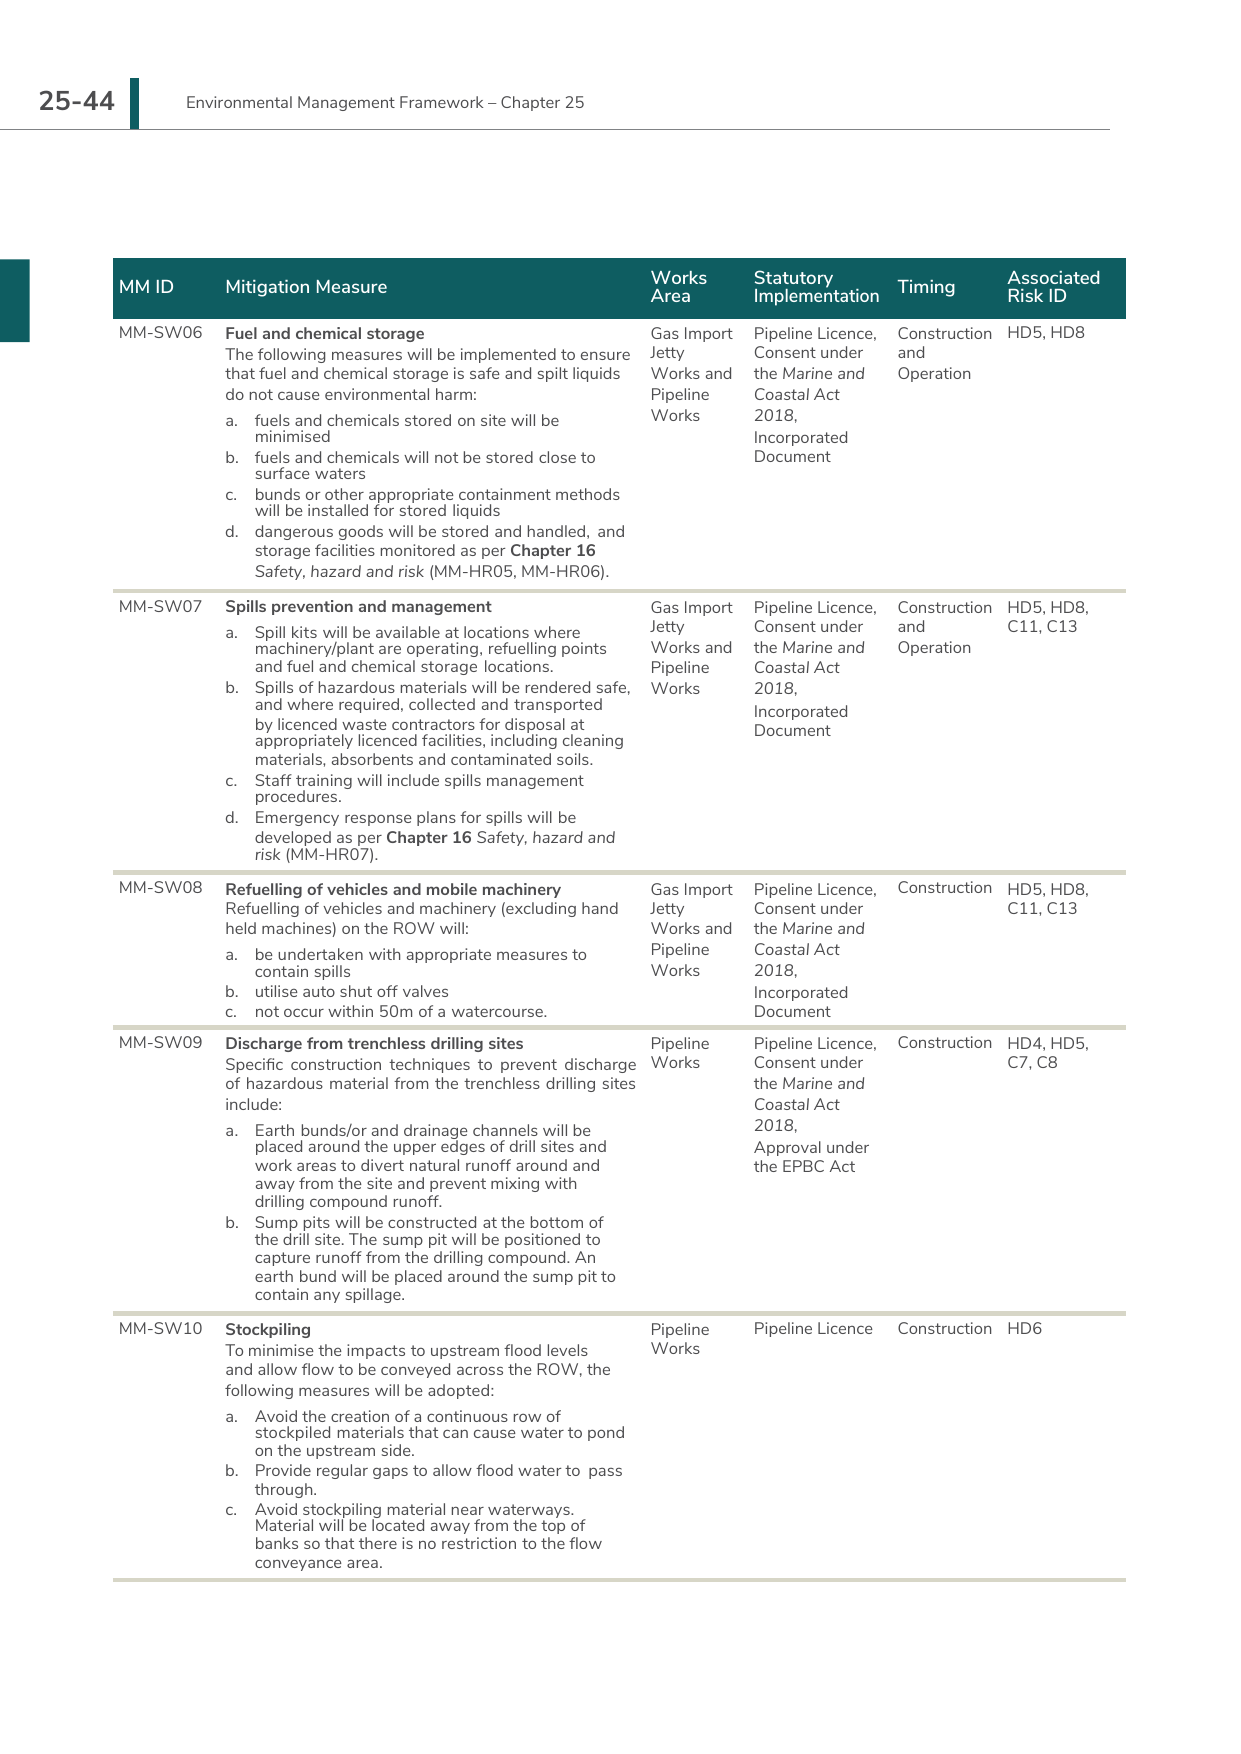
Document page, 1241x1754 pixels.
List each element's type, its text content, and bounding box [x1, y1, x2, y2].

table_cell Gas Import Jetty Works and Pipeline Works [644, 593, 744, 870]
table_cell Pipeline Licence, Consent under the Marine and Coastal Act 2018, Incorporated Document [744, 875, 891, 1025]
table_header Associated Risk ID [1001, 258, 1126, 319]
table_cell Construction [891, 1030, 1001, 1311]
table_cell Gas Import Jetty Works and Pipeline Works [644, 319, 744, 589]
table_cell Pipeline Licence, Consent under the Marine and Coastal Act 2018, Approval under the EPBC Act [744, 1030, 891, 1311]
table_cell Refuelling of vehicles and mobile machinery Refuelling of vehicles and machinery (excluding hand held machines) on the ROW will: be undertaken with appropriate measures to contain spills utilise auto shut off valves not occur within 50m of a watercourse. [215, 875, 644, 1025]
table_header Timing [891, 258, 1001, 319]
table_cell Discharge from trenchless drilling sites Specific construction techniques to prevent discharge of hazardous material from the trenchless drilling sites include: Earth bunds/or and drainage channels will be placed around the upper edges of drill sites and work areas to divert natural runoff around and away from the site and prevent mixing with drilling compound runoff. Sump pits will be constructed at the bottom of the drill site. The sump pit will be positioned to capture runoff from the drilling compound. An earth bund will be placed around the sump pit to contain any spillage. [215, 1030, 644, 1311]
table_cell HD5, HD8, C11, C13 [1001, 875, 1126, 1025]
table_cell MM-SW06 [113, 319, 215, 589]
table_cell MM-SW10 [113, 1316, 215, 1578]
table_cell Construction [891, 1316, 1001, 1578]
table_cell Pipeline Licence, Consent under the Marine and Coastal Act 2018, Incorporated Document [744, 593, 891, 870]
table_cell HD5, HD8, C11, C13 [1001, 593, 1126, 870]
table_cell Pipeline Licence [744, 1316, 891, 1578]
table_cell HD5, HD8 [1001, 319, 1126, 589]
table_cell Stockpiling To minimise the impacts to upstream flood levels and allow flow to be conveyed across the ROW, the following measures will be adopted: Avoid the creation of a continuous row of stockpiled materials that can cause water to pond on the upstream side. Provide regular gaps to allow flood water to pass through. Avoid stockpiling material near waterways. Material will be located away from the top of banks so that there is no restriction to the flow conveyance area. [215, 1316, 644, 1578]
table_header Works Area [644, 258, 744, 319]
table_cell Spills prevention and management Spill kits will be available at locations where machinery/plant are operating, refuelling points and fuel and chemical storage locations. Spills of hazardous materials will be rendered safe, and where required, collected and transported by licenced waste contractors for disposal at appropriately licenced facilities, including cleaning materials, absorbents and contaminated soils. Staff training will include spills management procedures. Emergency response plans for spills will be developed as per Chapter 16 Safety, hazard and risk (MM-HR07). [215, 593, 644, 870]
table_header MM ID [113, 258, 215, 319]
table_cell MM-SW09 [113, 1030, 215, 1311]
table_cell MM-SW07 [113, 593, 215, 870]
table_header Mitigation Measure [215, 258, 644, 319]
table_cell Construction and Operation [891, 319, 1001, 589]
table_cell HD6 [1001, 1316, 1126, 1578]
table_cell Gas Import Jetty Works and Pipeline Works [644, 875, 744, 1025]
table_cell Fuel and chemical storage The following measures will be implemented to ensure that fuel and chemical storage is safe and spilt liquids do not cause environmental harm: fuels and chemicals stored on site will be minimised fuels and chemicals will not be stored close to surface waters bunds or other appropriate containment methods will be installed for stored liquids dangerous goods will be stored and handled, and storage facilities monitored as per Chapter 16 Safety, hazard and risk (MM-HR05, MM-HR06). [215, 319, 644, 589]
table_cell Construction [891, 875, 1001, 1025]
table_cell Pipeline Works [644, 1030, 744, 1311]
table_cell Pipeline Licence, Consent under the Marine and Coastal Act 2018, Incorporated Document [744, 319, 891, 589]
table_cell Pipeline Works [644, 1316, 744, 1578]
table_cell MM-SW08 [113, 875, 215, 1025]
table_cell HD4, HD5, C7, C8 [1001, 1030, 1126, 1311]
table_header Statutory Implementation [744, 258, 891, 319]
table_cell Construction and Operation [891, 593, 1001, 870]
